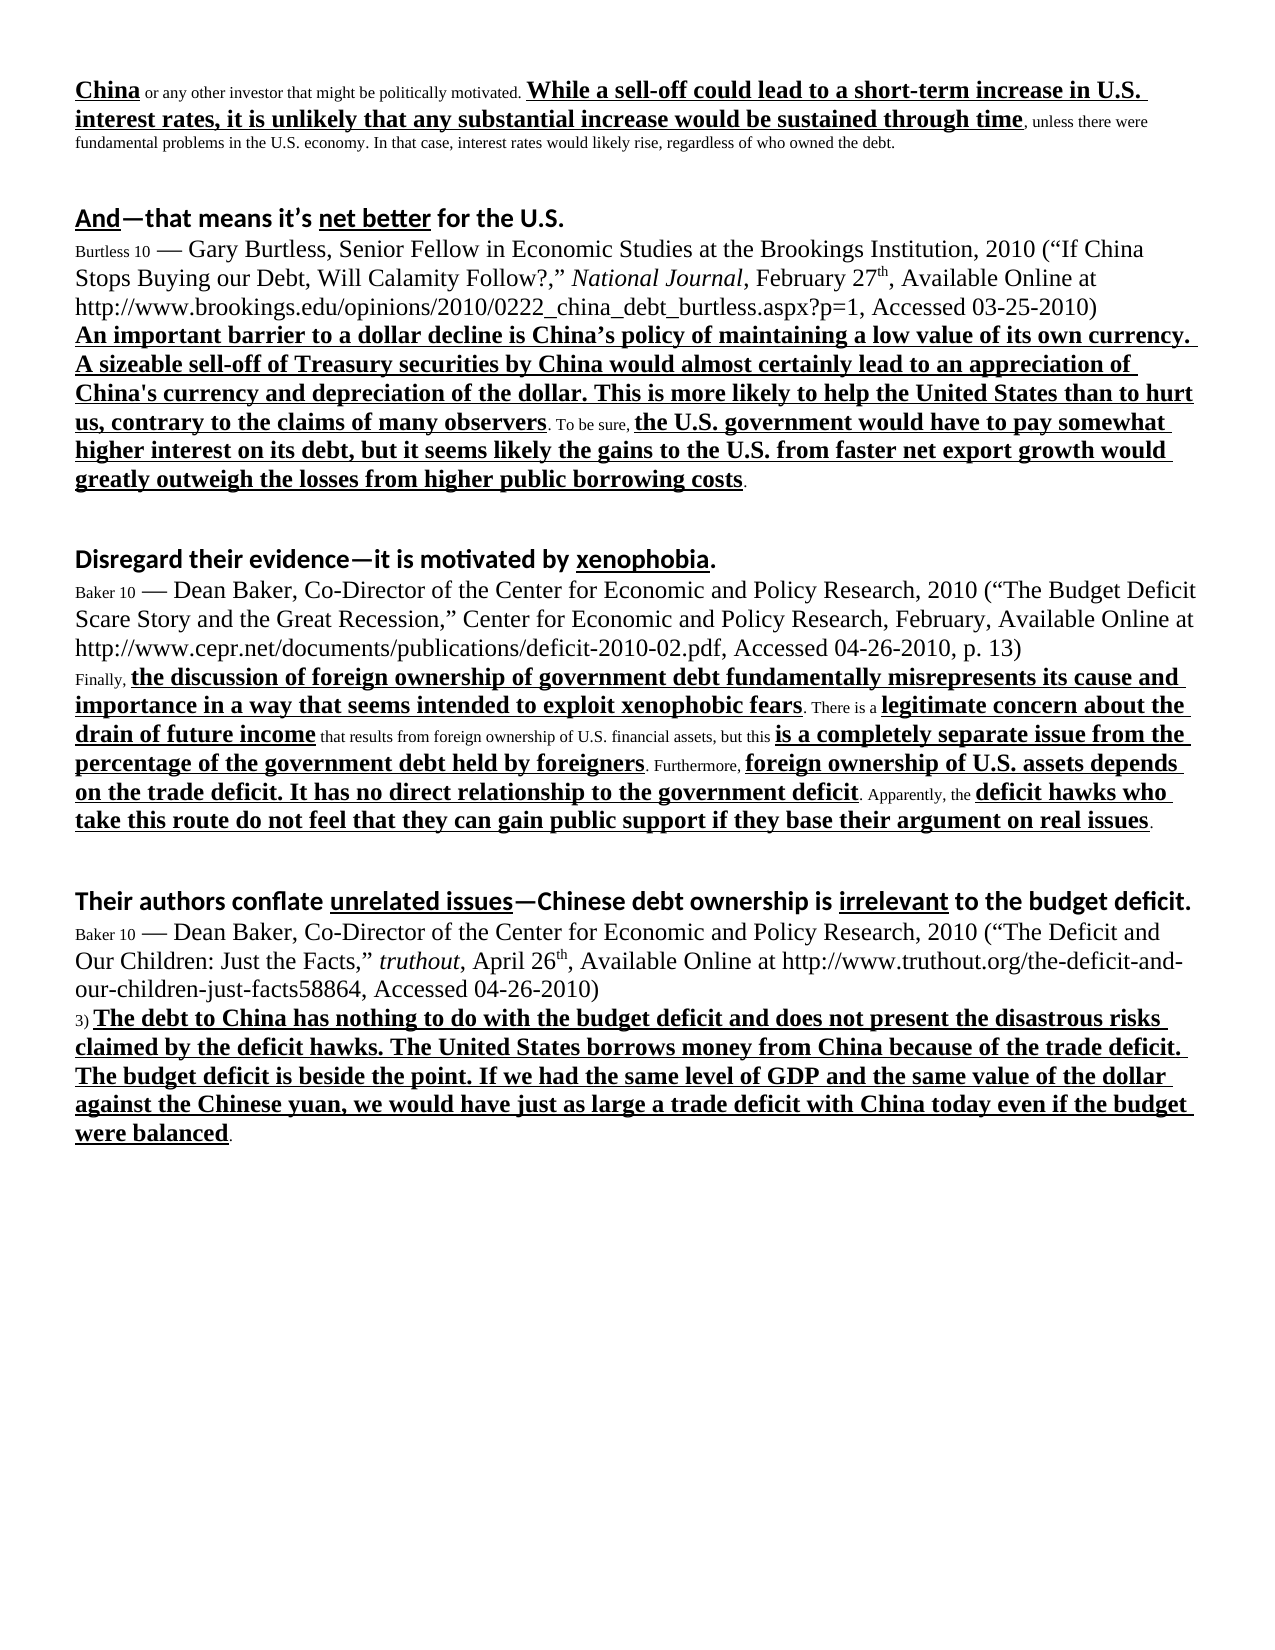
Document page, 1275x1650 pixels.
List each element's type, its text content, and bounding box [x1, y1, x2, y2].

subtitle Their authors conflate unrelated issues—Chinese debt ownership is irrelevant to the budget deficit. [75, 884, 1200, 917]
text Burtless 10 — Gary Burtless, Senior Fellow in Economic Studies at the Brookings Institution, 2010 (“If China Stops Buying our Debt, Will Calamity Follow?,” National Journal, February 27th, Available Online at http://www.brookings.edu/opinions/2010/0222_china_debt_burtless.aspx?p=1, Accessed 03-25-2010) [75, 234, 1200, 321]
subtitle And—that means it’s net better for the U.S. [75, 201, 1200, 234]
text Baker 10 — Dean Baker, Co-Director of the Center for Economic and Policy Research, 2010 (“The Budget Deficit Scare Story and the Great Recession,” Center for Economic and Policy Research, February, Available Online at http://www.cepr.net/documents/publications/deficit-2010-02.pdf, Accessed 04-26-2010, p. 13) [75, 576, 1200, 662]
text Finally, the discussion of foreign ownership of government debt fundamentally misrepresents its cause and importance in a way that seems intended to exploit xenophobic fears. There is a legitimate concern about the drain of future income that results from foreign ownership of U.S. financial assets, but this is a completely separate issue from the percentage of the government debt held by foreigners. Furthermore, foreign ownership of U.S. assets depends on the trade deficit. It has no direct relationship to the government deficit. Apparently, the deficit hawks who take this route do not feel that they can gain public support if they base their argument on real issues. [75, 662, 1200, 834]
text An important barrier to a dollar decline is China’s policy of maintaining a low value of its own currency. A sizeable sell-off of Treasury securities by China would almost certainly lead to an appreciation of China's currency and depreciation of the dollar. This is more likely to help the United States than to hurt us, contrary to the claims of many observers. To be sure, the U.S. government would have to pay somewhat higher interest on its debt, but it seems likely the gains to the U.S. from faster net export growth would greatly outweigh the losses from higher public borrowing costs. [75, 321, 1200, 493]
subtitle Disregard their evidence—it is motivated by xenophobia. [75, 543, 1200, 576]
text 3) The debt to China has nothing to do with the budget deficit and does not present the disastrous risks claimed by the deficit hawks. The United States borrows money from China because of the trade deficit. The budget deficit is beside the point. If we had the same level of GDP and the same value of the dollar against the Chinese yuan, we would have just as large a trade deficit with China today even if the budget were balanced. [75, 1003, 1200, 1147]
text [75, 75, 1200, 152]
text Baker 10 — Dean Baker, Co-Director of the Center for Economic and Policy Research, 2010 (“The Deficit and Our Children: Just the Facts,” truthout, April 26th, Available Online at http://www.truthout.org/the-deficit-and-our-children-just-facts58864, Accessed 04-26-2010) [75, 917, 1200, 1003]
